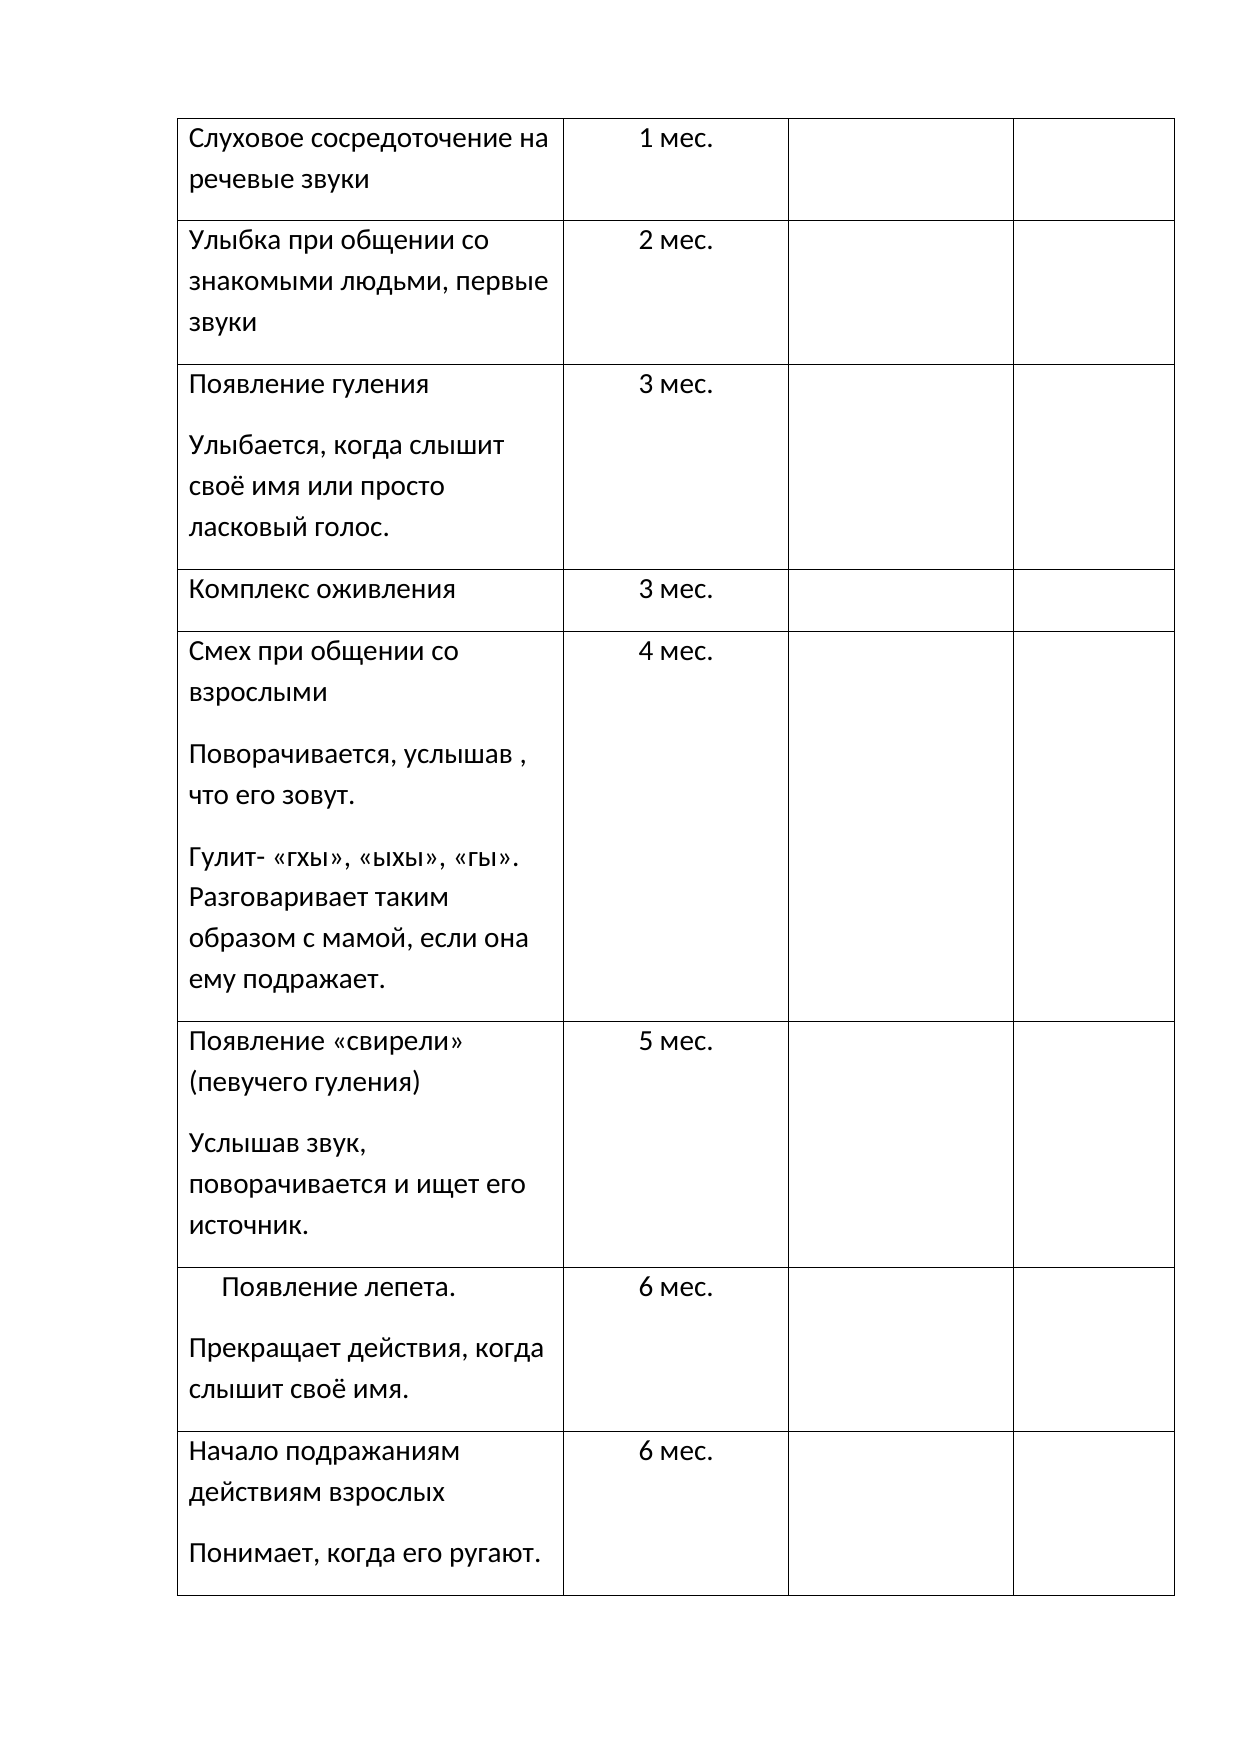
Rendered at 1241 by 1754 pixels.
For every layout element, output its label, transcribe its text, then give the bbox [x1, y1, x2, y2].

table_cell [789, 1268, 1013, 1431]
table_cell 1 мес. [564, 119, 788, 220]
table_cell [1014, 1022, 1174, 1267]
table_cell [1014, 119, 1174, 220]
table_cell 6 мес. [564, 1268, 788, 1431]
table_cell [1014, 221, 1174, 364]
table_cell [789, 119, 1013, 220]
table_cell [789, 632, 1013, 1021]
table_cell [1014, 1432, 1174, 1595]
table_cell 5 мес. [564, 1022, 788, 1267]
table_cell Улыбка при общении со знакомыми людьми, первые звуки [178, 221, 563, 364]
table_cell Смех при общении со взрослыми Поворачивается, услышав , что его зовут. Гулит- «гхы», «ыхы», «гы». Разговаривает таким образом с мамой, если она ему подражает. [178, 632, 563, 1021]
table_cell Начало подражаниям действиям взрослых Понимает, когда его ругают. [178, 1432, 563, 1595]
table_cell [789, 221, 1013, 364]
table_cell [1014, 365, 1174, 569]
table_cell [1014, 570, 1174, 631]
table_cell [789, 1022, 1013, 1267]
table_cell 4 мес. [564, 632, 788, 1021]
table_cell 2 мес. [564, 221, 788, 364]
table_cell 3 мес. [564, 570, 788, 631]
table_cell [1014, 1268, 1174, 1431]
table_cell Появление лепета. Прекращает действия, когда слышит своё имя. [178, 1268, 563, 1431]
table_cell 6 мес. [564, 1432, 788, 1595]
table_cell Появление «свирели» (певучего гуления) Услышав звук, поворачивается и ищет его источник. [178, 1022, 563, 1267]
table_cell Комплекс оживления [178, 570, 563, 631]
table_cell [789, 365, 1013, 569]
table_cell Слуховое сосредоточение на речевые звуки [178, 119, 563, 220]
table_cell Появление гуления Улыбается, когда слышит своё имя или просто ласковый голос. [178, 365, 563, 569]
table_cell 3 мес. [564, 365, 788, 569]
table_cell [789, 570, 1013, 631]
table_cell [789, 1432, 1013, 1595]
table_cell [1014, 632, 1174, 1021]
